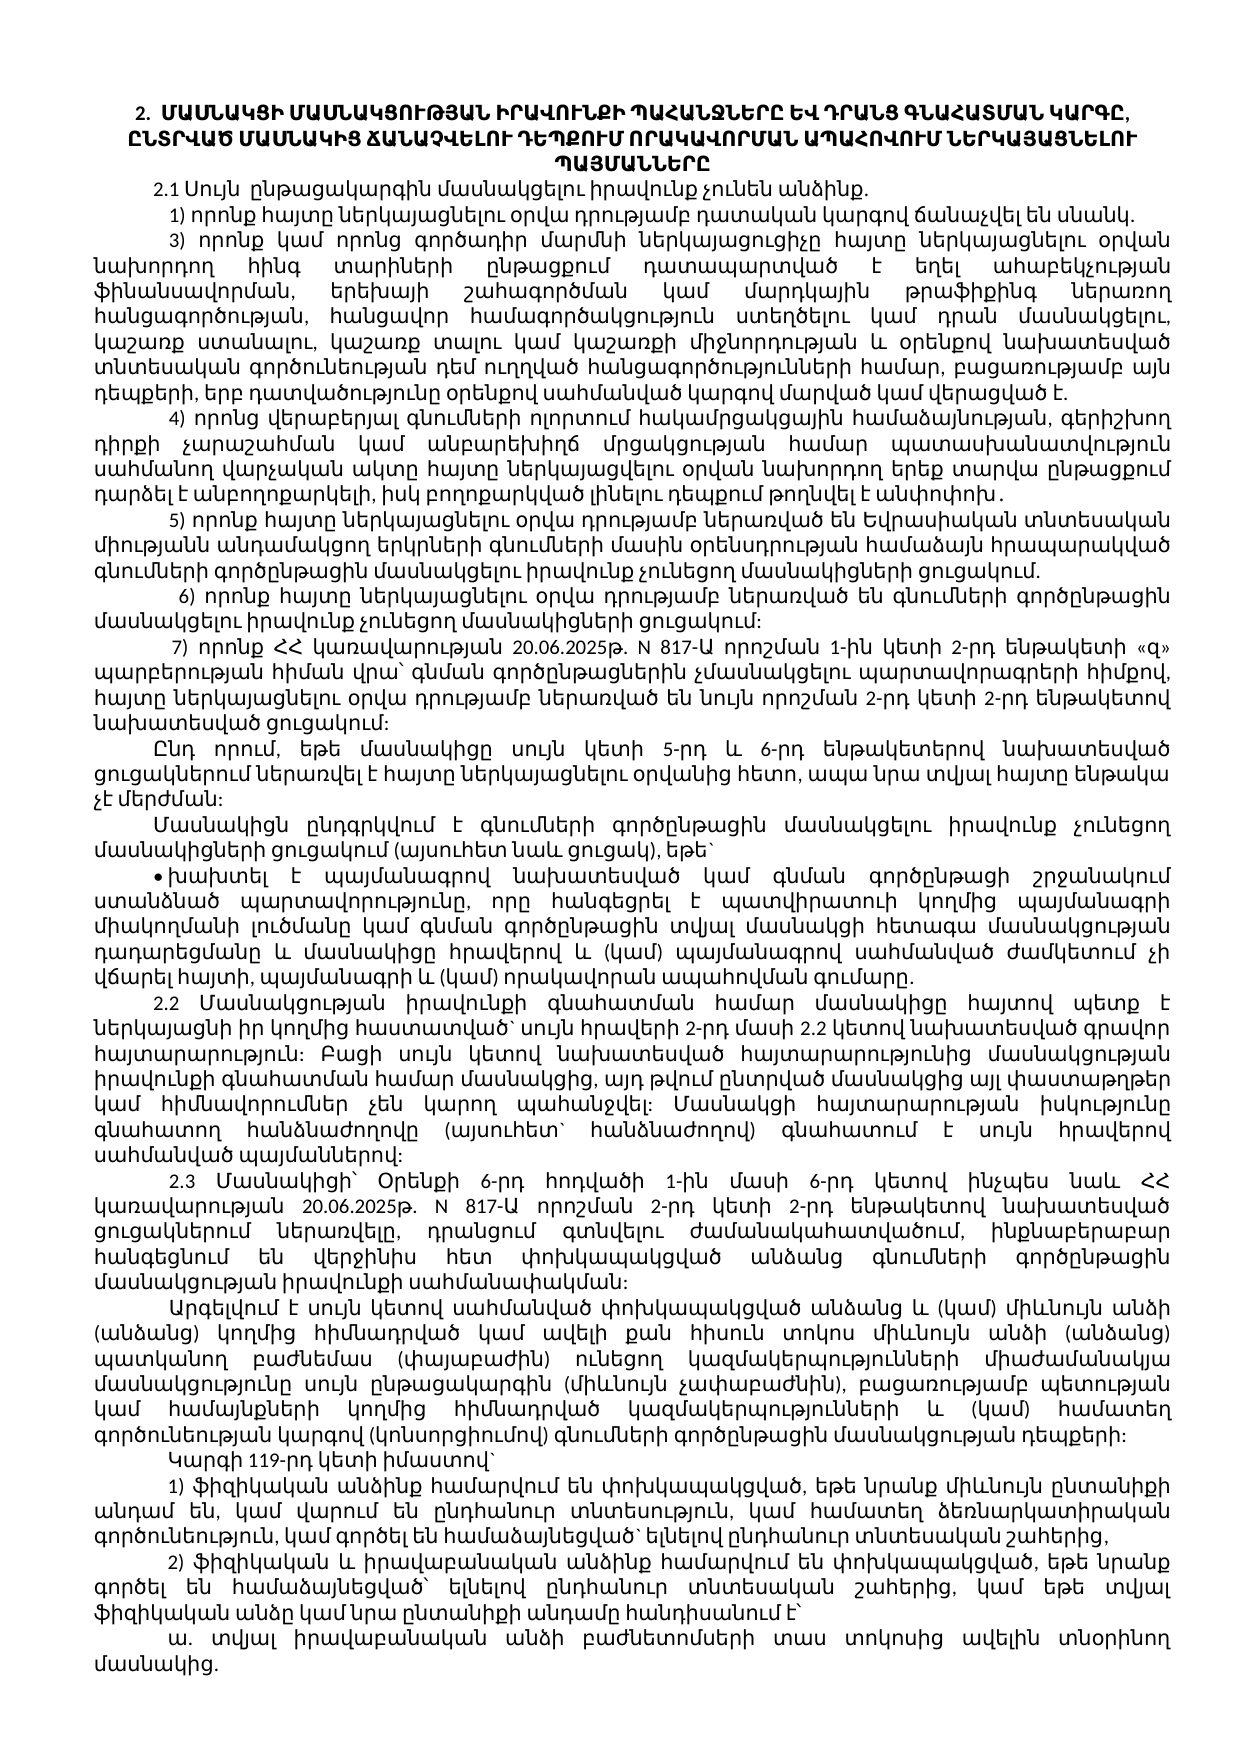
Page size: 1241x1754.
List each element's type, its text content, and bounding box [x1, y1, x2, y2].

text 5) որոնք հայտը ներկայացնելու օրվա դրությամբ ներառված են Եվրասիական տնտեսական միությանն անդամակցող երկրների գնումների մասին օրենսդրության համաձայն հրապարակված գնումների գործընթացին մասնակցելու իրավունք չունեցող մասնակիցների ցուցակում. [94, 507, 1171, 583]
text 2.2 Մասնակցության իրավունքի գնահատման համար մասնակիցը հայտով պետք է ներկայացնի իր կողմից հաստատված` սույն հրավերի 2-րդ մասի 2.2 կետով նախատեսված գրավոր հայտարարություն: Բացի սույն կետով նախատեսված հայտարարությունից մասնակցության իրավունքի գնահատման համար մասնակցից, այդ թվում ընտրված մասնակցից այլ փաստաթղթեր կամ հիմնավորումներ չեն կարող պահանջվել: Մասնակցի հայտարարության իսկությունը գնահատող հանձնաժողովը (այսուհետ` հանձնաժողով) գնահատում է սույն հրավերով սահմանված պայմաններով: [94, 990, 1171, 1168]
text 2. ՄԱՍՆԱԿՑԻ ՄԱՍՆԱԿՑՈՒԹՅԱՆ ԻՐԱՎՈՒՆՔԻ ՊԱՀԱՆՋՆԵՐԸ ԵՎ ԴՐԱՆՑ ԳՆԱՀԱՏՄԱՆ ԿԱՐԳԸ, ԸՆՏՐՎԱԾ ՄԱՍՆԱԿԻՑ ՃԱՆԱՉՎԵԼՈՒ ԴԵՊՔՈՒՄ ՈՐԱԿԱՎՈՐՄԱՆ ԱՊԱՀՈՎՈՒՄ ՆԵՐԿԱՅԱՑՆԵԼՈՒ ՊԱՅՄԱՆՆԵՐԸ [94, 100, 1171, 177]
text 1) ֆիզիկական անձինք համարվում են փոխկապակցված, եթե նրանք միևնույն ընտանիքի անդամ են, կամ վարում են ընդհանուր տնտեսություն, կամ համատեղ ձեռնարկատիրական գործունեություն, կամ գործել են համաձայնեցված` ելնելով ընդհանուր տնտեսական շահերից, [94, 1473, 1171, 1549]
text 4) որոնց վերաբերյալ գնումների ոլորտում հակամրցակցային համաձայնության, գերիշխող դիրքի չարաշահման կամ անբարեխիղճ մրցակցության համար պատասխանատվություն սահմանող վարչական ակտը հայտը ներկայացվելու օրվան նախորդող երեք տարվա ընթացքում դարձել է անբողոքարկելի, իսկ բողոքարկված լինելու դեպքում թողնվել է անփոփոխ․ [94, 405, 1171, 507]
text 2.3 Մասնակիցի՝ Օրենքի 6-րդ հոդվածի 1-ին մասի 6-րդ կետով ինչպես նաև ՀՀ կառավարության 20.06.2025թ. N 817-Ա որոշման 2-րդ կետի 2-րդ ենթակետով նախատեսված ցուցակներում ներառվելը, դրանցում գտնվելու ժամանակահատվածում, ինքնաբերաբար հանգեցնում են վերջինիս հետ փոխկապակցված անձանց գնումների գործընթացին մասնակցության իրավունքի սահմանափակման: [94, 1168, 1171, 1295]
text Արգելվում է սույն կետով սահմանված փոխկապակցված անձանց և (կամ) միևնույն անձի (անձանց) կողմից հիմնադրված կամ ավելի քան հիսուն տոկոս միևնույն անձի (անձանց) պատկանող բաժնեմաս (փայաբաժին) ունեցող կազմակերպությունների միաժամանակյա մասնակցությունը սույն ընթացակարգին (միևնույն չափաբաժնին), բացառությամբ պետության կամ համայնքների կողմից հիմնադրված կազմակերպությունների և (կամ) համատեղ գործունեության կարգով (կոնսորցիումով) գնումների գործընթացին մասնակցության դեպքերի: [94, 1295, 1171, 1447]
text 2) ֆիզիկական և իրավաբանական անձինք համարվում են փոխկապակցված, եթե նրանք գործել են համաձայնեցված՝ ելնելով ընդհանուր տնտեսական շահերից, կամ եթե տվյալ ֆիզիկական անձը կամ նրա ընտանիքի անդամը հանդիսանում է՝ [94, 1549, 1171, 1625]
text Մասնակիցն ընդգրկվում է գնումների գործընթացին մասնակցելու իրավունք չունեցող մասնակիցների ցուցակում (այսուհետ նաև ցուցակ), եթե` [94, 812, 1171, 863]
text Ընդ որում, եթե մասնակիցը սույն կետի 5-րդ և 6-րդ ենթակետերով նախատեսված ցուցակներում ներառվել է հայտը ներկայացնելու օրվանից հետո, ապա նրա տվյալ հայտը ենթակա չէ մերժման: [94, 736, 1171, 812]
text Կարգի 119-րդ կետի իմաստով` [94, 1447, 1171, 1473]
text 3) որոնք կամ որոնց գործադիր մարմնի ներկայացուցիչը հայտը ներկայացնելու օրվան նախորդող հինգ տարիների ընթացքում դատապարտված է եղել ահաբեկչության ֆինանսավորման, երեխայի շահագործման կամ մարդկային թրաֆիքինգ ներառող հանցագործության, հանցավոր համագործակցություն ստեղծելու կամ դրան մասնակցելու, կաշառք ստանալու, կաշառք տալու կամ կաշառքի միջնորդության և օրենքով նախատեսված տնտեսական գործունեության դեմ ուղղված հանցագործությունների համար, բացառությամբ այն դեպքերի, երբ դատվածությունը օրենքով սահմանված կարգով մարված կամ վերացված է. [94, 227, 1171, 405]
text 6) որոնք հայտը ներկայացնելու օրվա դրությամբ ներառված են գնումների գործընթացին մասնակցելու իրավունք չունեցող մասնակիցների ցուցակում: [94, 583, 1171, 634]
text 1) որոնք հայտը ներկայացնելու օրվա դրությամբ դատական կարգով ճանաչվել են սնանկ. [94, 202, 1171, 227]
text • խախտել է պայմանագրով նախատեսված կամ գնման գործընթացի շրջանակում ստանձնած պարտավորությունը, որը հանգեցրել է պատվիրատուի կողմից պայմանագրի միակողմանի լուծմանը կամ գնման գործընթացին տվյալ մասնակցի հետագա մասնակցության դադարեցմանը և մասնակիցը հրավերով և (կամ) պայմանագրով սահմանված ժամկետում չի վճարել հայտի, պայմանագրի և (կամ) որակավորան ապահովման գումարը. [94, 863, 1171, 990]
text 7) որոնք ՀՀ կառավարության 20.06.2025թ. N 817-Ա որոշման 1-ին կետի 2-րդ ենթակետի «զ» պարբերության հիման վրա՝ գնման գործընթացներին չմասնակցելու պարտավորագրերի հիմքով, հայտը ներկայացնելու օրվա դրությամբ ներառված են նույն որոշման 2-րդ կետի 2-րդ ենթակետով նախատեսված ցուցակում: [94, 634, 1171, 736]
text 2.1 Սույն ընթացակարգին մասնակցելու իրավունք չունեն անձինք. [94, 177, 1171, 202]
text ա. տվյալ իրավաբանական անձի բաժնետոմսերի տաս տոկոսից ավելին տնօրինող մասնակից. [94, 1625, 1171, 1676]
